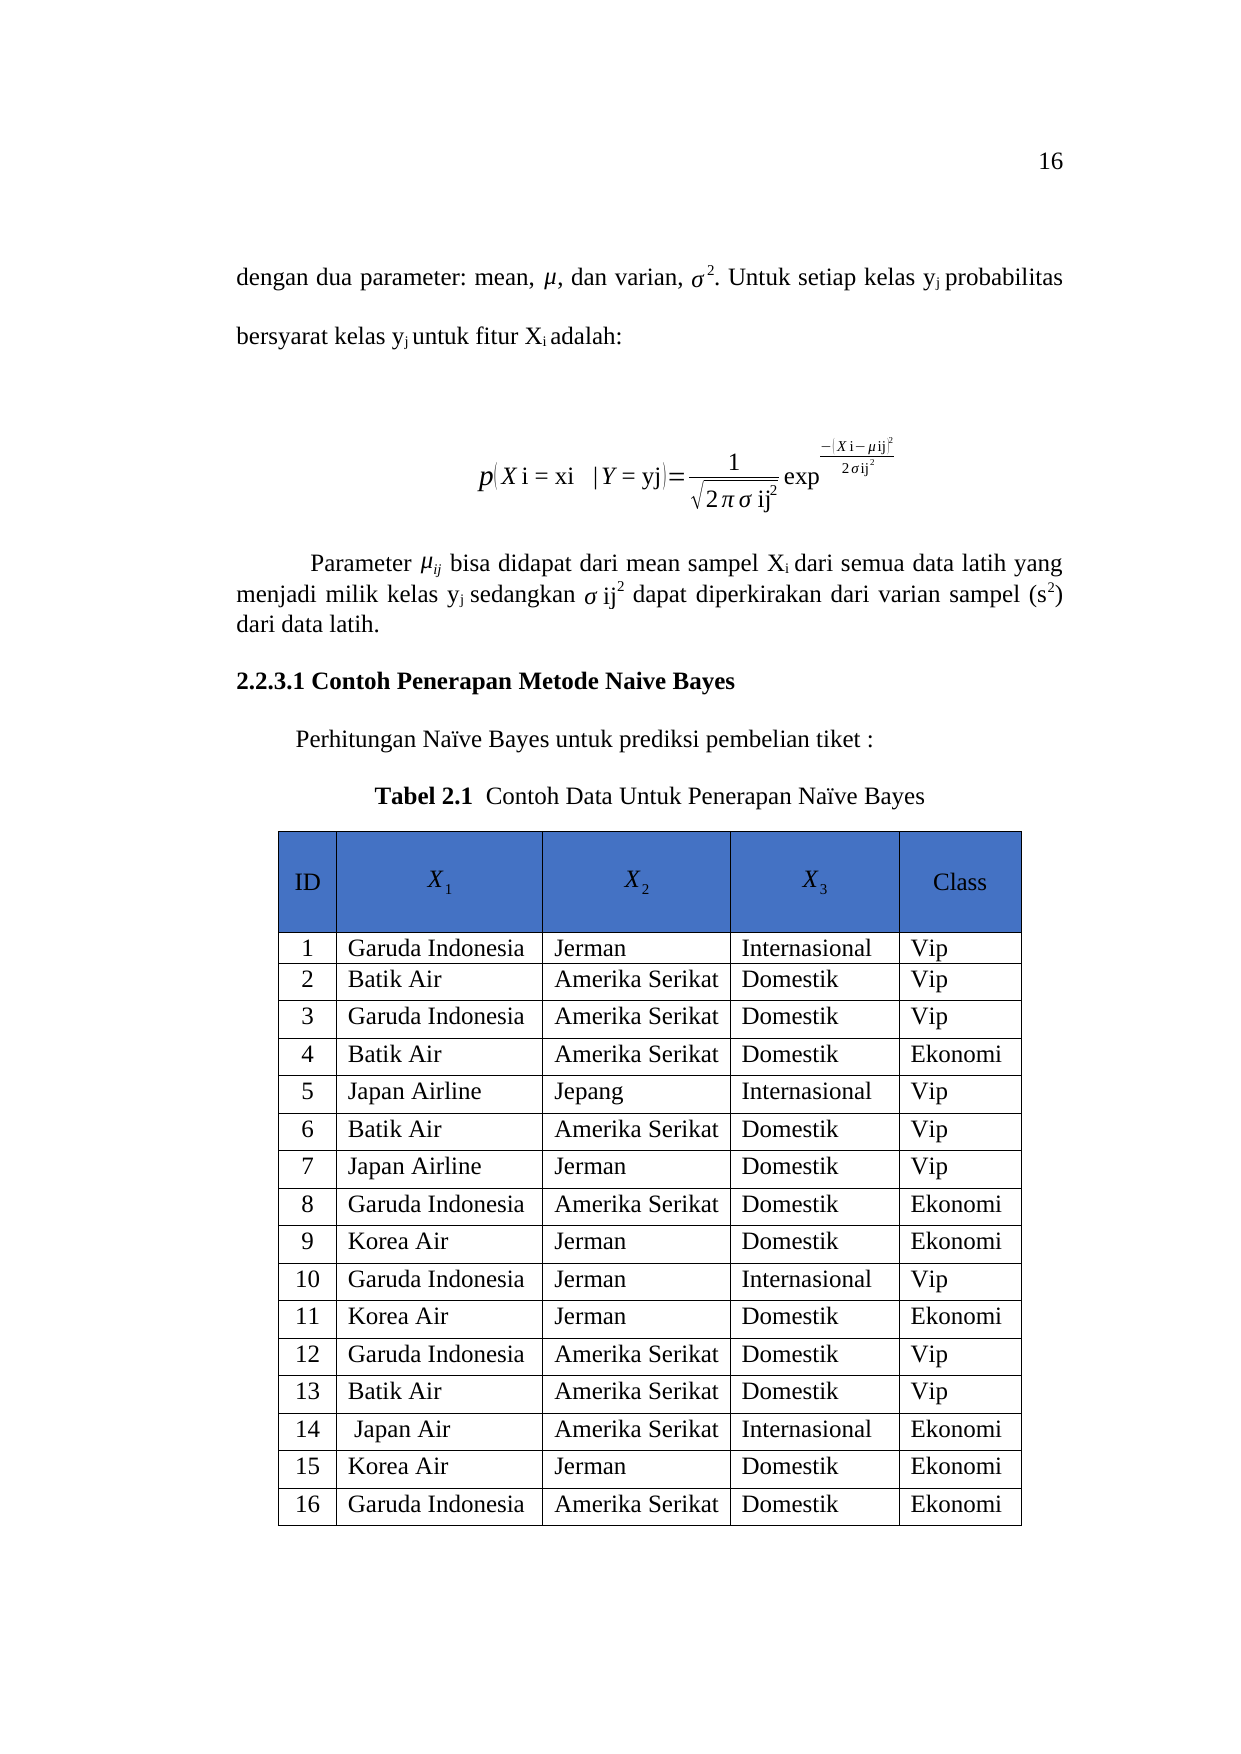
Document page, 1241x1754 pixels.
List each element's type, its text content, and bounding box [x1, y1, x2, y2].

table_cell Garuda Indonesia [337, 1339, 542, 1375]
table_cell Domestik [731, 1226, 899, 1263]
table_cell Amerika Serikat [543, 1489, 730, 1525]
table_cell Internasional [731, 933, 899, 963]
table_cell Ekonomi [900, 1226, 1021, 1263]
table_cell Ekonomi [900, 1451, 1021, 1488]
table_cell 14 [279, 1414, 336, 1450]
table_cell 6 [279, 1114, 336, 1150]
table_header [543, 832, 730, 932]
table_cell Batik Air [337, 1039, 542, 1075]
table_cell Domestik [731, 1189, 899, 1225]
table_cell Japan Airline [337, 1076, 542, 1113]
table_cell Amerika Serikat [543, 1376, 730, 1413]
table_cell Ekonomi [900, 1489, 1021, 1525]
table_cell Domestik [731, 1151, 899, 1188]
list p [311, 436, 1063, 513]
table_cell Jerman [543, 1226, 730, 1263]
table_cell Vip [900, 1076, 1021, 1113]
table_header ID [279, 832, 336, 932]
table_cell Garuda Indonesia [337, 1189, 542, 1225]
table_cell Ekonomi [900, 1189, 1021, 1225]
table_cell Domestik [731, 1339, 899, 1375]
table_cell Jerman [543, 1151, 730, 1188]
table_cell Jerman [543, 1264, 730, 1300]
table_cell Korea Air [337, 1226, 542, 1263]
table_cell Garuda Indonesia [337, 1489, 542, 1525]
table_cell Domestik [731, 1489, 899, 1525]
table_cell Japan Air [337, 1414, 542, 1450]
table_cell Amerika Serikat [543, 964, 730, 1000]
table_cell Domestik [731, 1114, 899, 1150]
table_cell Domestik [731, 1376, 899, 1413]
table_cell Korea Air [337, 1301, 542, 1338]
table_cell Domestik [731, 1451, 899, 1488]
table_cell 16 [279, 1489, 336, 1525]
table_cell Batik Air [337, 964, 542, 1000]
table_cell Vip [900, 933, 1021, 963]
table_header [731, 832, 899, 932]
table_cell 3 [279, 1001, 336, 1038]
table_cell Batik Air [337, 1376, 542, 1413]
table_header [337, 832, 542, 932]
table_cell Garuda Indonesia [337, 1264, 542, 1300]
table_cell Internasional [731, 1264, 899, 1300]
table_cell Jerman [543, 933, 730, 963]
table_cell Japan Airline [337, 1151, 542, 1188]
table_cell 5 [279, 1076, 336, 1113]
table_cell Internasional [731, 1414, 899, 1450]
table_cell Vip [900, 964, 1021, 1000]
table_cell Amerika Serikat [543, 1189, 730, 1225]
table_cell 1 [279, 933, 336, 963]
table_cell 12 [279, 1339, 336, 1375]
table_cell Vip [900, 1151, 1021, 1188]
table_cell Jerman [543, 1301, 730, 1338]
table_cell 2 [279, 964, 336, 1000]
table_cell Vip [900, 1001, 1021, 1038]
table_cell Domestik [731, 964, 899, 1000]
table_cell 11 [279, 1301, 336, 1338]
table_cell Ekonomi [900, 1414, 1021, 1450]
table_cell Amerika Serikat [543, 1339, 730, 1375]
table_cell 10 [279, 1264, 336, 1300]
table_cell 13 [279, 1376, 336, 1413]
table_cell 9 [279, 1226, 336, 1263]
text Perhitungan Naïve Bayes untuk prediksi pembelian tiket : [236, 724, 1063, 753]
table_cell Amerika Serikat [543, 1039, 730, 1075]
table_cell Ekonomi [900, 1301, 1021, 1338]
text 2.2.3.1 Contoh Penerapan Metode Naive Bayes [236, 666, 1063, 695]
table_cell Domestik [731, 1301, 899, 1338]
table_cell 4 [279, 1039, 336, 1075]
table_cell Garuda Indonesia [337, 1001, 542, 1038]
table_cell Amerika Serikat [543, 1414, 730, 1450]
table_cell Domestik [731, 1039, 899, 1075]
table_cell Vip [900, 1376, 1021, 1413]
table_cell Ekonomi [900, 1039, 1021, 1075]
table_cell Vip [900, 1339, 1021, 1375]
table_cell Jerman [543, 1451, 730, 1488]
text Parameter bisa didapat dari mean sampel Xi dari semua data latih yang menjadi milik kelas yj sedangkan dapat diperkirakan dari varian sampel (s2) dari data latih. [236, 546, 1063, 638]
table_cell 8 [279, 1189, 336, 1225]
table_cell Batik Air [337, 1114, 542, 1150]
table_cell Vip [900, 1264, 1021, 1300]
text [236, 261, 1063, 350]
table_cell Jepang [543, 1076, 730, 1113]
table_cell 15 [279, 1451, 336, 1488]
table_cell Amerika Serikat [543, 1114, 730, 1150]
table_cell Korea Air [337, 1451, 542, 1488]
text Tabel 2.1 Contoh Data Untuk Penerapan Naïve Bayes [236, 781, 1063, 810]
table_cell Internasional [731, 1076, 899, 1113]
table_cell Amerika Serikat [543, 1001, 730, 1038]
table_cell Garuda Indonesia [337, 933, 542, 963]
table_header Class [900, 832, 1021, 932]
table_cell 7 [279, 1151, 336, 1188]
table_cell Vip [900, 1114, 1021, 1150]
table_cell Domestik [731, 1001, 899, 1038]
